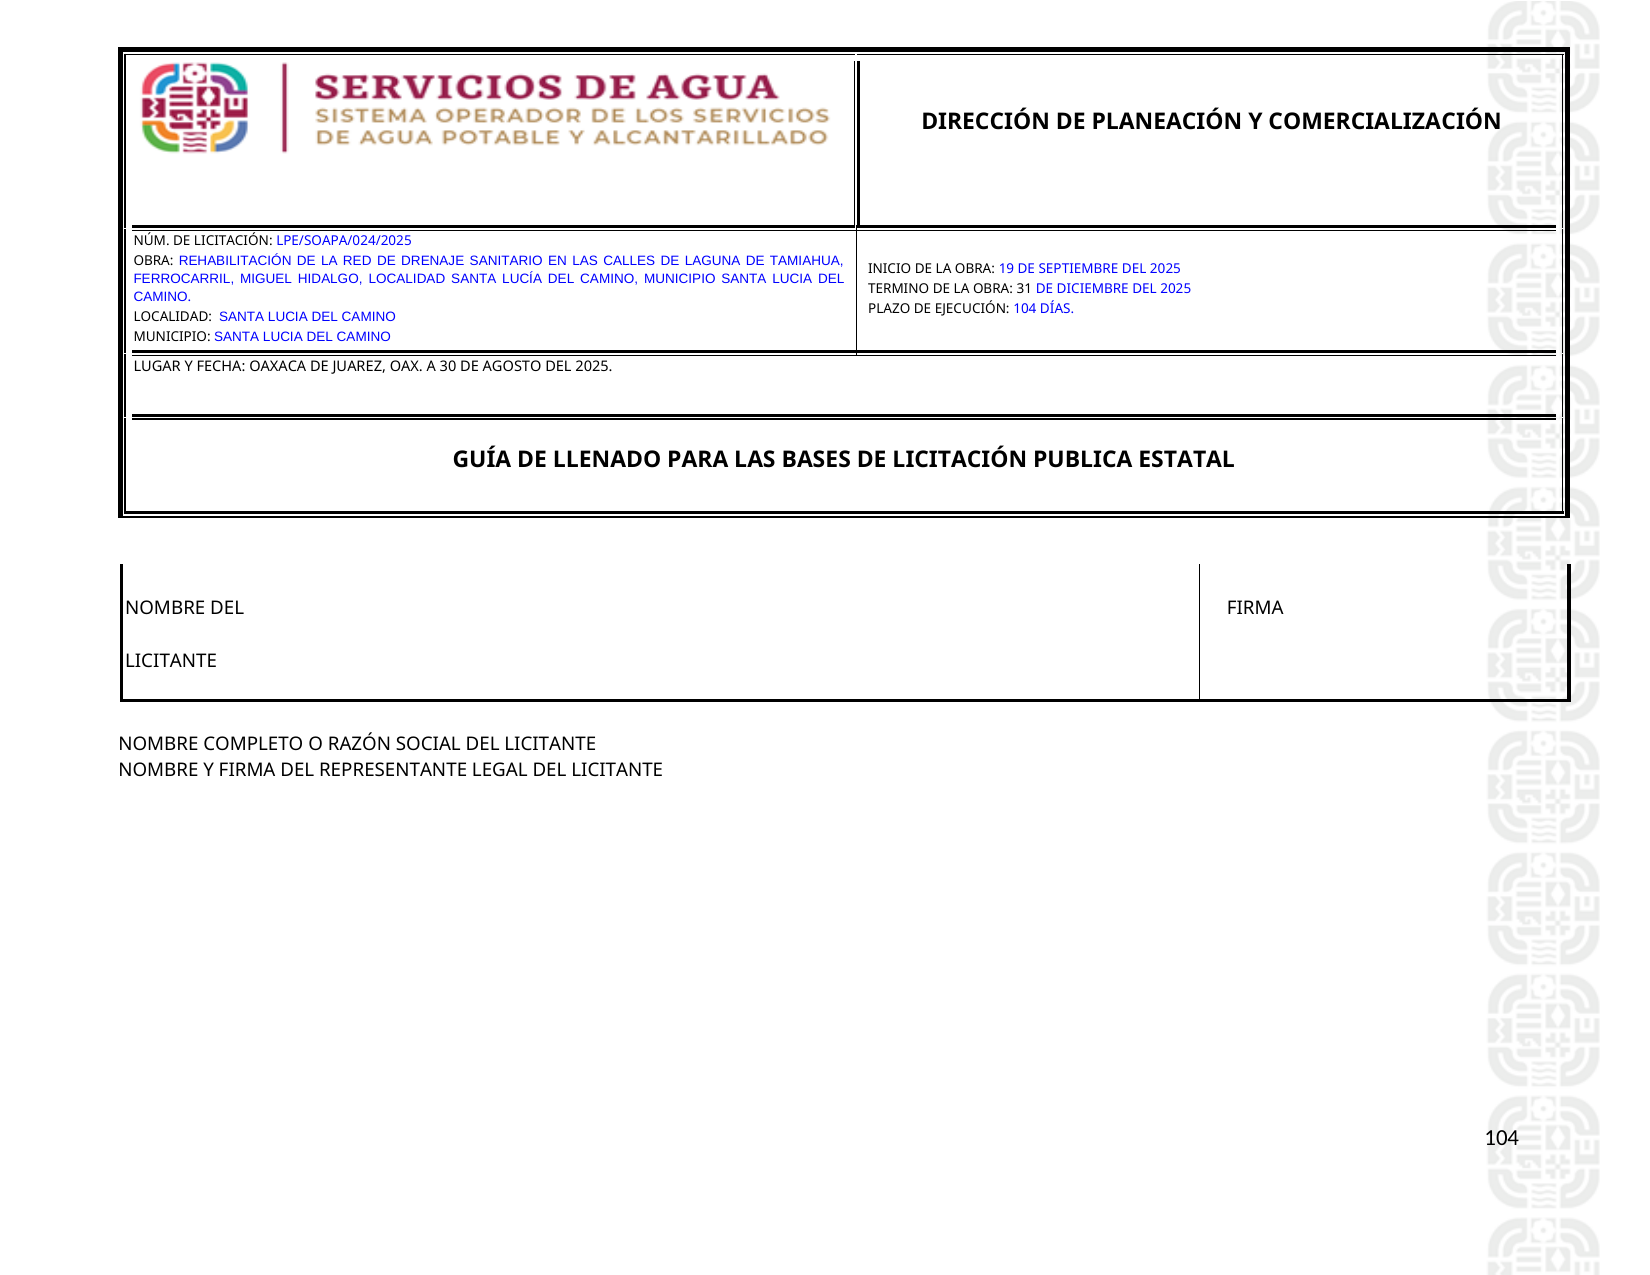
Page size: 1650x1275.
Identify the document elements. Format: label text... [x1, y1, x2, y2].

text NOMBRE Y FIRMA DEL REPRESENTANTE LEGAL DEL LICITANTE [118, 756, 1624, 781]
picture [137, 55, 838, 168]
picture [1472, 1, 1603, 730]
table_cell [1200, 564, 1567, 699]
picture [1472, 115, 1477, 126]
text NOMBRE COMPLETO O RAZÓN SOCIAL DEL LICITANTE [118, 730, 1624, 756]
picture [1472, 52, 1565, 516]
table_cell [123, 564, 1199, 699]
picture [1472, 781, 1603, 1275]
